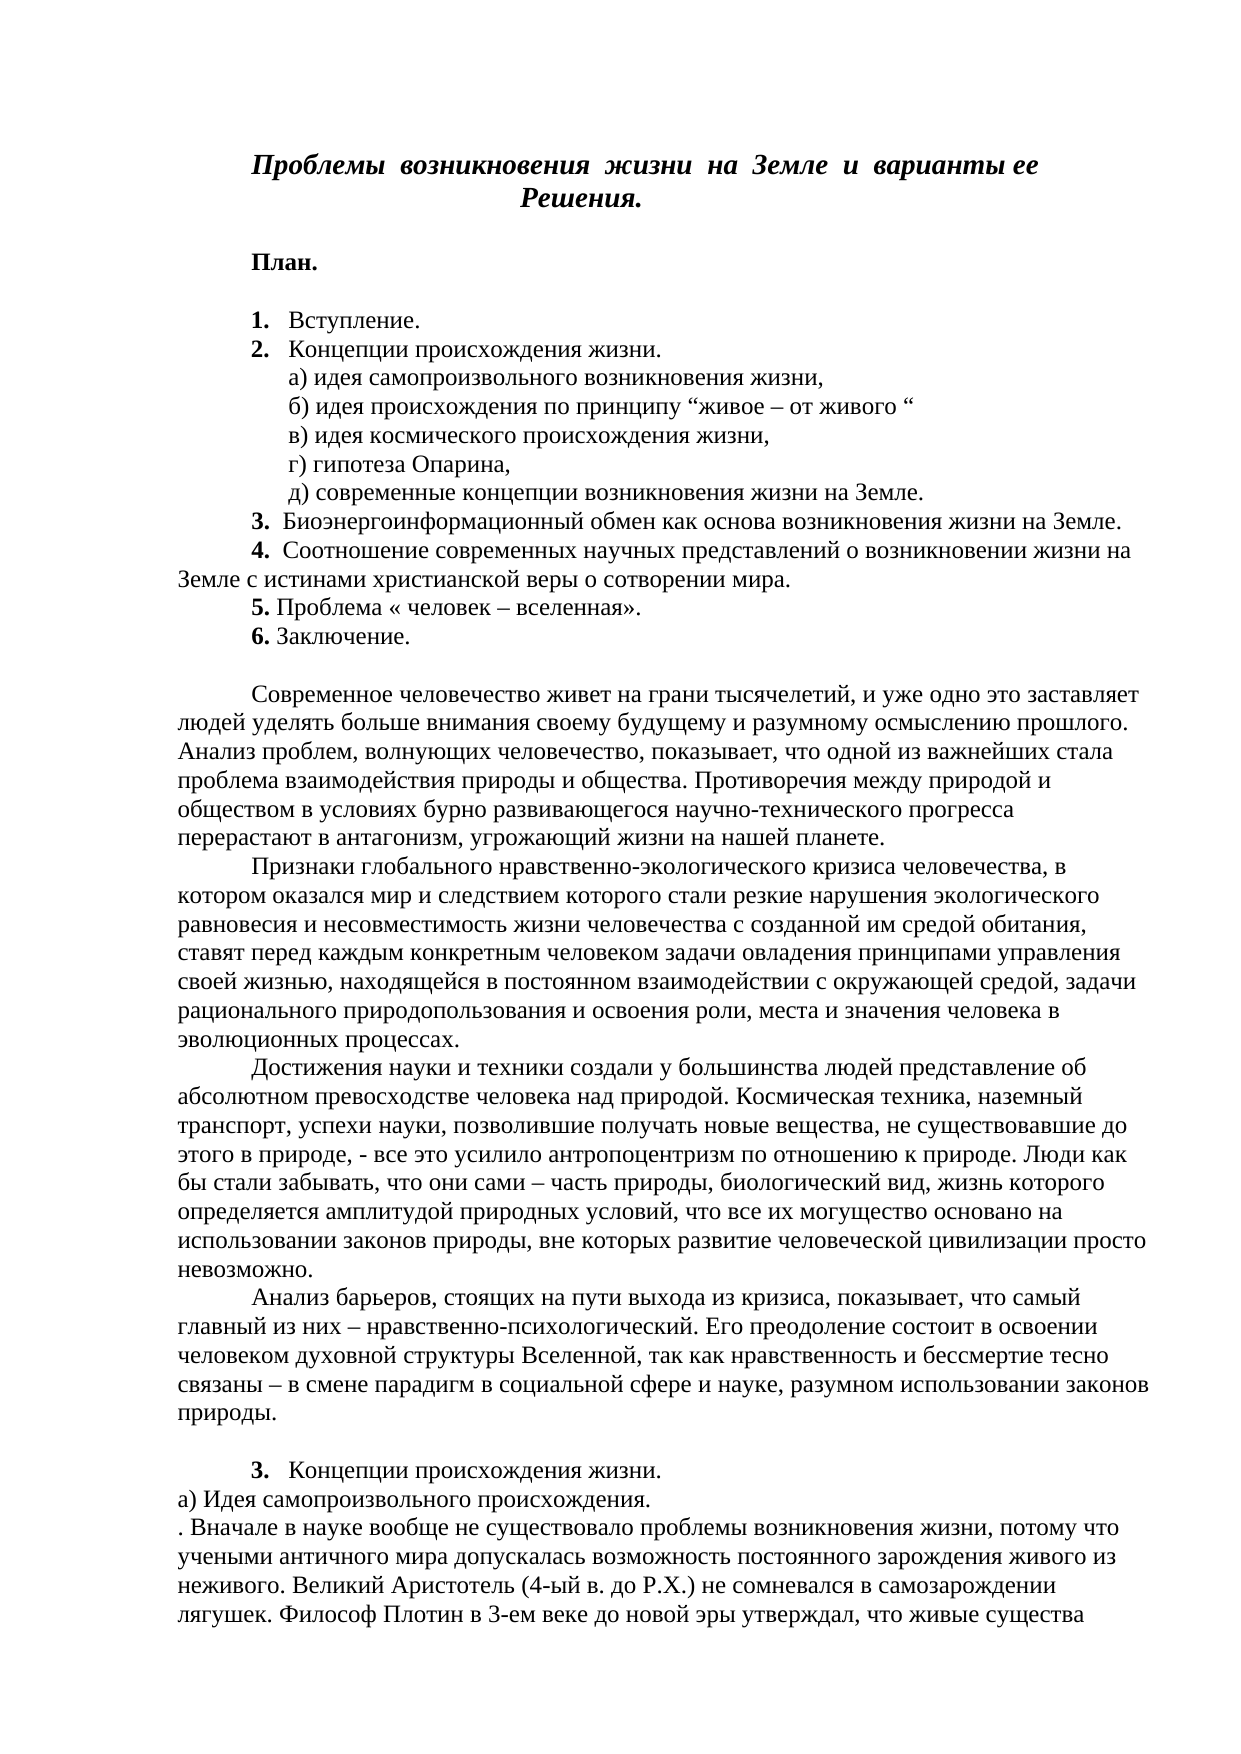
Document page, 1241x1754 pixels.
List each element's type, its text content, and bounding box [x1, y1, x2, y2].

text Современное человечество живет на грани тысячелетий, и уже одно это заставляет людей уделять больше внимания своему будущему и разумному осмыслению прошлого. Анализ проблем, волнующих человечество, показывает, что одной из важнейших стала проблема взаимодействия природы и общества. Противоречия между природой и обществом в условиях бурно развивающегося научно-технического прогресса перерастают в антагонизм, угрожающий жизни на нашей планете. [177, 679, 1152, 851]
text в) идея космического происхождения жизни, [288, 420, 1152, 449]
text Достижения науки и техники создали у большинства людей представление об абсолютном превосходстве человека над природой. Космическая техника, наземный транспорт, успехи науки, позволившие получать новые вещества, не существовавшие до этого в природе, - все это усилило антропоцентризм по отношению к природе. Люди как бы стали забывать, что они сами – часть природы, биологический вид, жизнь которого определяется амплитудой природных условий, что все их могущество основано на использовании законов природы, вне которых развитие человеческой цивилизации просто невозможно. [177, 1052, 1152, 1282]
text 6. Заключение. [177, 621, 1152, 650]
text б) идея происхождения по принципу “живое – от живого “ [288, 391, 1152, 420]
text Решения. [177, 180, 1152, 214]
list Концепции происхождения жизни. [251, 334, 1152, 362]
list Концепции происхождения жизни. [251, 1455, 1152, 1484]
text 3. Биоэнергоинформационный обмен как основа возникновения жизни на Земле. [177, 506, 1152, 535]
text Признаки глобального нравственно-экологического кризиса человечества, в котором оказался мир и следствием которого стали резкие нарушения экологического равновесия и несовместимость жизни человечества с созданной им средой обитания, ставят перед каждым конкретным человеком задачи овладения принципами управления своей жизнью, находящейся в постоянном взаимодействии с окружающей средой, задачи рационального природопользования и освоения роли, места и значения человека в эволюционных процессах. [177, 851, 1152, 1052]
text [177, 1512, 1152, 1627]
text Проблемы возникновения жизни на Земле и варианты ее [177, 147, 1152, 180]
text 5. Проблема « человек – вселенная». [177, 592, 1152, 621]
text Анализ барьеров, стоящих на пути выхода из кризиса, показывает, что самый главный из них – нравственно-психологический. Его преодоление состоит в освоении человеком духовной структуры Вселенной, так как нравственность и бессмертие тесно связаны – в смене парадигм в социальной сфере и науке, разумном использовании законов природы. [177, 1282, 1152, 1426]
text г) гипотеза Опарина, [288, 449, 1152, 477]
text д) современные концепции возникновения жизни на Земле. [288, 477, 1152, 506]
text а) идея самопроизвольного возникновения жизни, [288, 362, 1152, 391]
list Вступление. [251, 305, 1152, 334]
text 4. Соотношение современных научных представлений о возникновении жизни на Земле с истинами христианской веры о сотворении мира. [177, 535, 1152, 592]
text а) Идея самопроизвольного происхождения. [177, 1484, 1152, 1512]
text План. [177, 247, 1152, 276]
